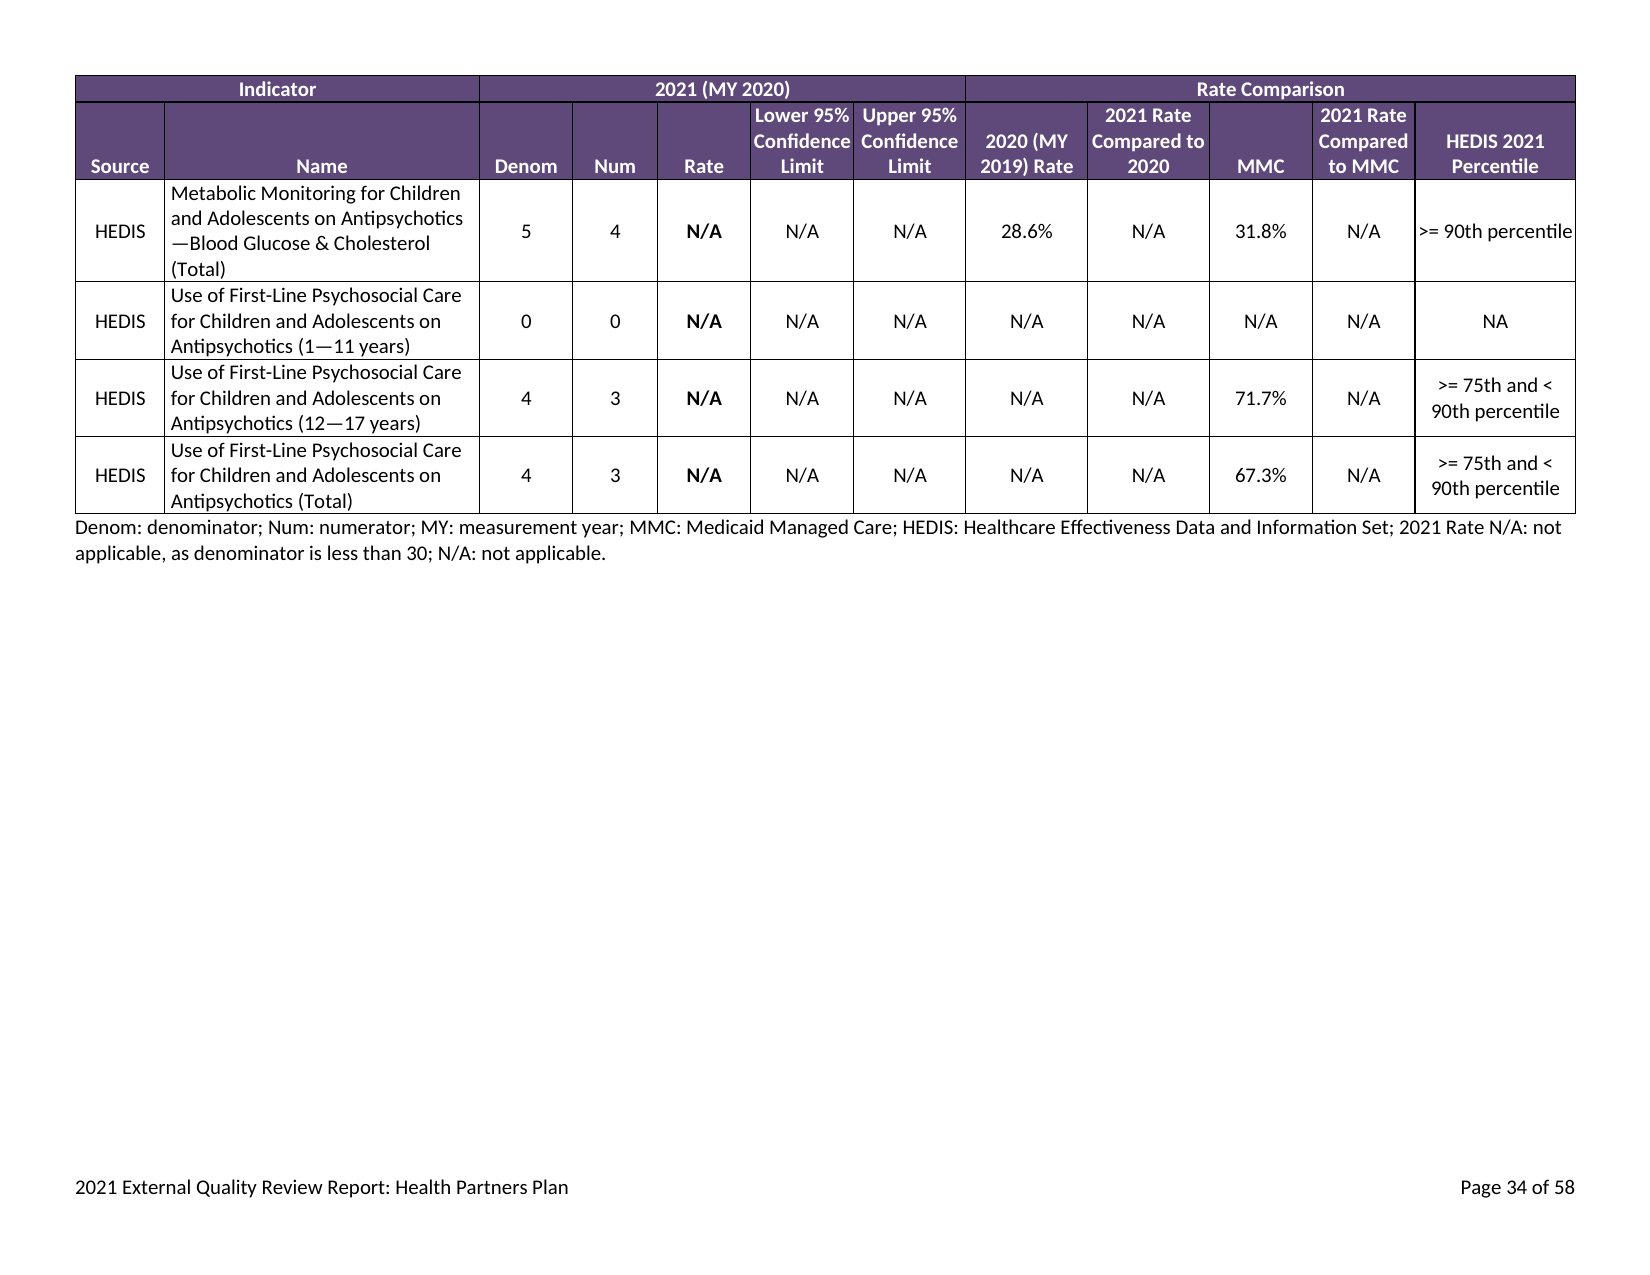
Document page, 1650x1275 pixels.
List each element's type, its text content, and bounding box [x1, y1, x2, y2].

text Denom: denominator; Num: numerator; MY: measurement year; MMC: Medicaid Managed Care; HEDIS: Healthcare Effectiveness Data and Information Set; 2021 Rate N/A: not applicable, as denominator is less than 30; N/A: not applicable. [75, 514, 1575, 565]
table_header Indicator [76, 76, 479, 101]
table_cell N/A [658, 437, 750, 513]
table_cell 71.7% [1210, 360, 1312, 436]
table_cell N/A [751, 180, 853, 281]
table_cell Denom [480, 103, 572, 179]
table_cell N/A [966, 360, 1087, 436]
table_cell N/A [1210, 282, 1312, 359]
table_cell >= 75th and < 90th percentile [1416, 437, 1575, 513]
table_cell N/A [854, 282, 965, 359]
table_cell 2020 (MY 2019) Rate [966, 103, 1087, 179]
table_cell >= 75th and < 90th percentile [1416, 360, 1575, 436]
table_cell N/A [751, 360, 853, 436]
table_cell 3 [573, 437, 657, 513]
table_cell N/A [854, 360, 965, 436]
table_cell Upper 95% Confidence Limit [854, 103, 965, 179]
table_cell N/A [854, 180, 965, 281]
table_cell 5 [480, 180, 572, 281]
table_cell N/A [966, 437, 1087, 513]
table_cell Rate [658, 103, 750, 179]
table_cell N/A [1313, 180, 1414, 281]
table_cell 67.3% [1210, 437, 1312, 513]
table_cell Lower 95% Confidence Limit [751, 103, 853, 179]
table_cell HEDIS [76, 437, 164, 513]
table_cell N/A [1088, 180, 1209, 281]
table_cell Use of First-Line Psychosocial Care for Children and Adolescents on Antipsychotics (1—11 years) [165, 282, 479, 359]
table_cell HEDIS [76, 360, 164, 436]
table_cell N/A [966, 282, 1087, 359]
table_cell 31.8% [1210, 180, 1312, 281]
table_cell Use of First-Line Psychosocial Care for Children and Adolescents on Antipsychotics (12—17 years) [165, 360, 479, 436]
table_cell 3 [573, 360, 657, 436]
table_cell N/A [1313, 437, 1414, 513]
table_cell N/A [1088, 282, 1209, 359]
table_cell Num [573, 103, 657, 179]
table_cell N/A [658, 180, 750, 281]
table_cell Use of First-Line Psychosocial Care for Children and Adolescents on Antipsychotics (Total) [165, 437, 479, 513]
table_cell Metabolic Monitoring for Children and Adolescents on Antipsychotics—Blood Glucose & Cholesterol (Total) [165, 180, 479, 281]
table_cell 2021 Rate Compared to 2020 [1088, 103, 1209, 179]
table_header 2021 (MY 2020) [480, 76, 965, 101]
table_cell N/A [751, 282, 853, 359]
table_header Rate Comparison [966, 76, 1575, 101]
table_cell 28.6% [966, 180, 1087, 281]
table_cell N/A [658, 282, 750, 359]
table_cell 0 [573, 282, 657, 359]
table_cell >= 90th percentile [1416, 180, 1575, 281]
table_cell 4 [573, 180, 657, 281]
table_cell N/A [1313, 282, 1414, 359]
table_cell HEDIS 2021 Percentile [1416, 103, 1575, 179]
table_cell N/A [658, 360, 750, 436]
table_cell 4 [480, 437, 572, 513]
table_cell N/A [1088, 437, 1209, 513]
table_cell Source [76, 103, 164, 179]
table_cell N/A [1088, 360, 1209, 436]
table_cell MMC [1210, 103, 1312, 179]
table_cell N/A [1313, 360, 1414, 436]
table_cell NA [1416, 282, 1575, 359]
table_cell 4 [480, 360, 572, 436]
table_cell N/A [751, 437, 853, 513]
table_cell N/A [854, 437, 965, 513]
table_cell 0 [480, 282, 572, 359]
table_cell Name [165, 103, 479, 179]
table_cell HEDIS [76, 180, 164, 281]
table_cell 2021 Rate Compared to MMC [1313, 103, 1414, 179]
table_cell HEDIS [76, 282, 164, 359]
